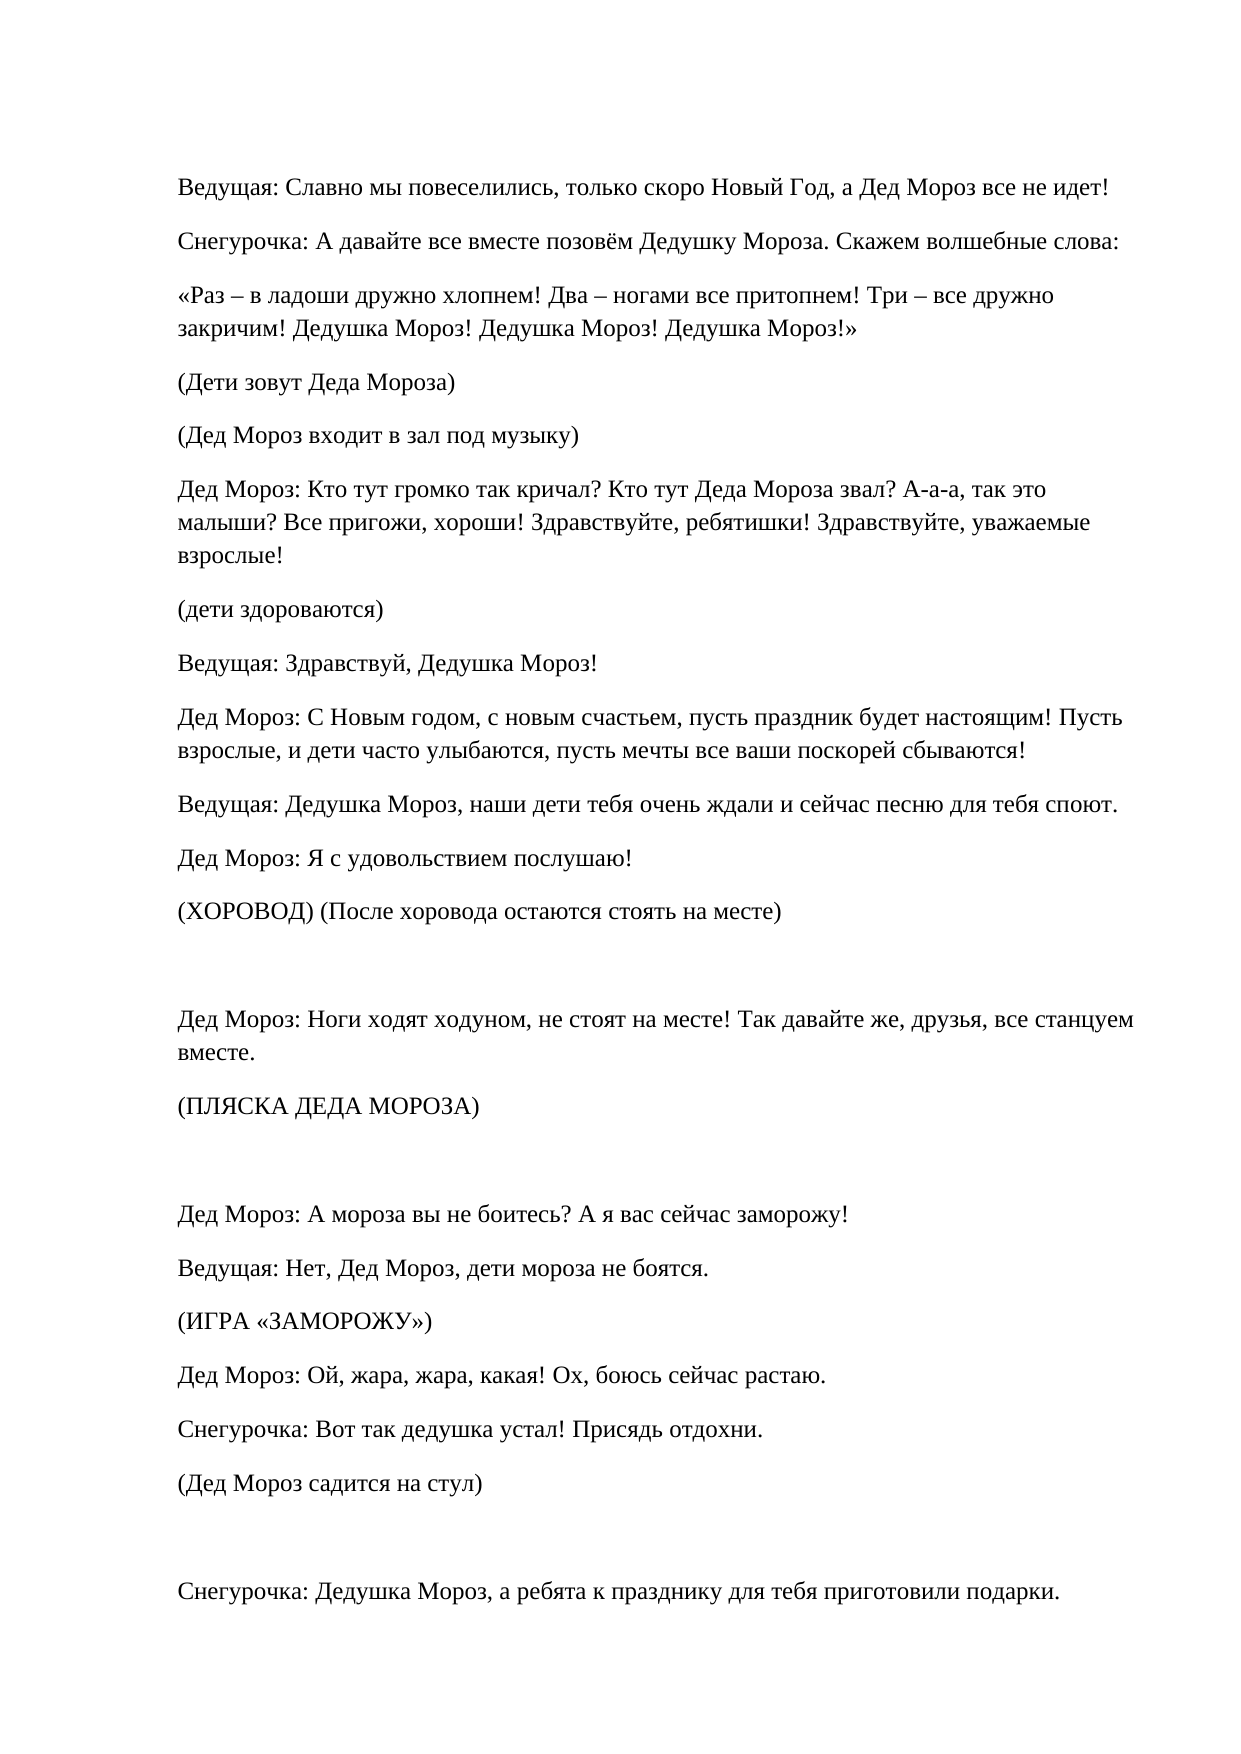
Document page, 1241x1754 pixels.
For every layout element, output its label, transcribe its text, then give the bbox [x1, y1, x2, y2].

text Снегурочка: А давайте все вместе позовём Дедушку Мороза. Скажем волшебные слова: [177, 226, 1152, 254]
text Ведущая: Здравствуй, Дедушка Мороз! [177, 648, 1152, 677]
text Снегурочка: Дедушка Мороз, а ребята к празднику для тебя приготовили подарки. [177, 1576, 1152, 1604]
text (ИГРА «ЗАМОРОЖУ») [177, 1306, 1152, 1335]
text Ведущая: Нет, Дед Мороз, дети мороза не боятся. [177, 1253, 1152, 1281]
text (Дед Мороз садится на стул) [177, 1468, 1152, 1497]
text (дети здороваются) [177, 594, 1152, 623]
text Дед Мороз: Ой, жара, жара, какая! Ох, боюсь сейчас растаю. [177, 1360, 1152, 1389]
text «Раз – в ладоши дружно хлопнем! Два – ногами все притопнем! Три – все дружно закричим! Дедушка Мороз! Дедушка Мороз! Дедушка Мороз!» [177, 280, 1152, 341]
text Ведущая: Славно мы повеселились, только скоро Новый Год, а Дед Мороз все не идет! [177, 172, 1152, 201]
text Дед Мороз: Кто тут громко так кричал? Кто тут Деда Мороза звал? А-а-а, так это малыши? Все пригожи, хороши! Здравствуйте, ребятишки! Здравствуйте, уважаемые взрослые! [177, 474, 1152, 569]
text Ведущая: Дедушка Мороз, наши дети тебя очень ждали и сейчас песню для тебя споют. [177, 789, 1152, 817]
text (ПЛЯСКА ДЕДА МОРОЗА) [177, 1091, 1152, 1120]
text Дед Мороз: А мороза вы не боитесь? А я вас сейчас заморожу! [177, 1199, 1152, 1227]
text (ХОРОВОД) (После хоровода остаются стоять на месте) [177, 896, 1152, 925]
text (Дед Мороз входит в зал под музыку) [177, 420, 1152, 449]
text Дед Мороз: Ноги ходят ходуном, не стоят на месте! Так давайте же, друзья, все станцуем вместе. [177, 1004, 1152, 1066]
text (Дети зовут Деда Мороза) [177, 367, 1152, 395]
text Дед Мороз: С Новым годом, с новым счастьем, пусть праздник будет настоящим! Пусть взрослые, и дети часто улыбаются, пусть мечты все ваши поскорей сбываются! [177, 702, 1152, 764]
text Снегурочка: Вот так дедушка устал! Присядь отдохни. [177, 1414, 1152, 1443]
text Дед Мороз: Я с удовольствием послушаю! [177, 843, 1152, 871]
